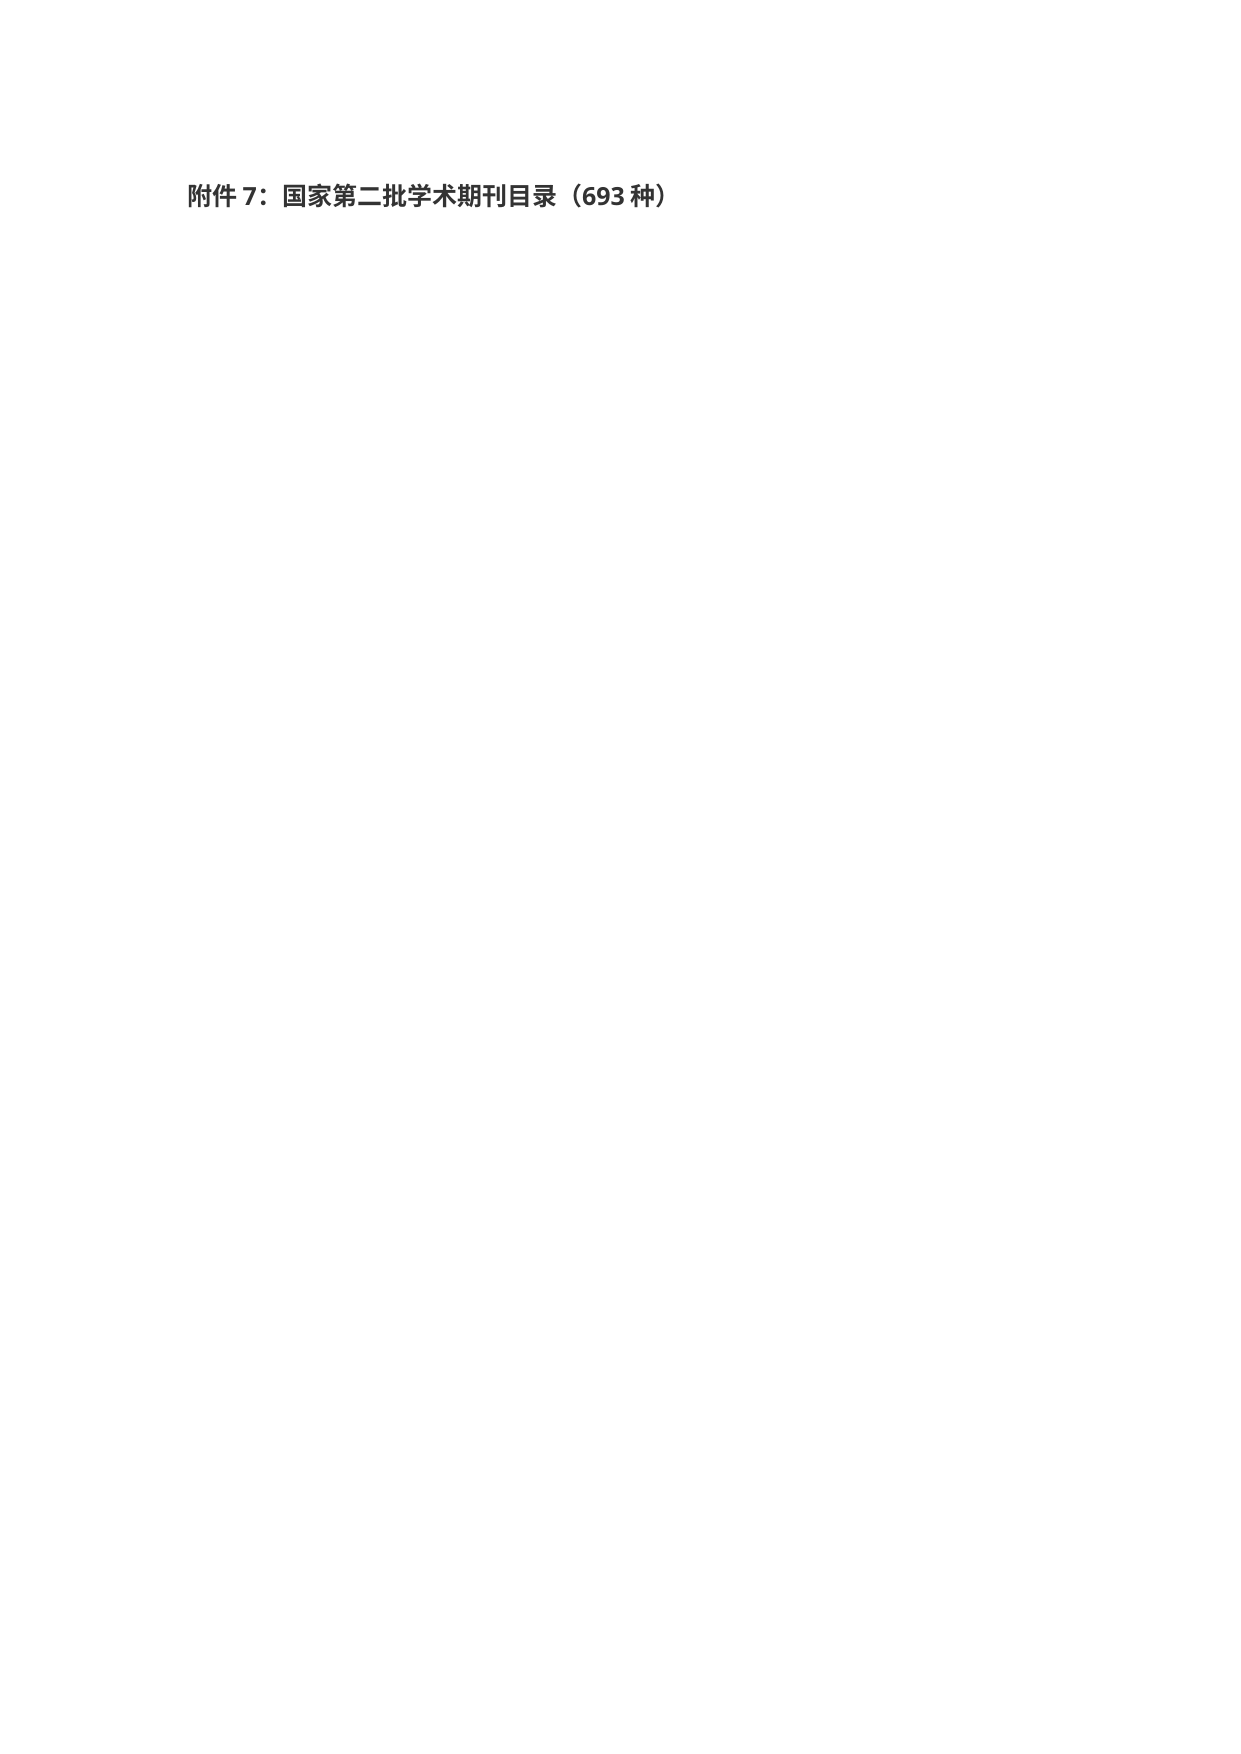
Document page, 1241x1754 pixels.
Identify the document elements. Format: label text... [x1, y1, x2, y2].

text 附件7：国家第二批学术期刊目录（693种） [187, 162, 1053, 227]
